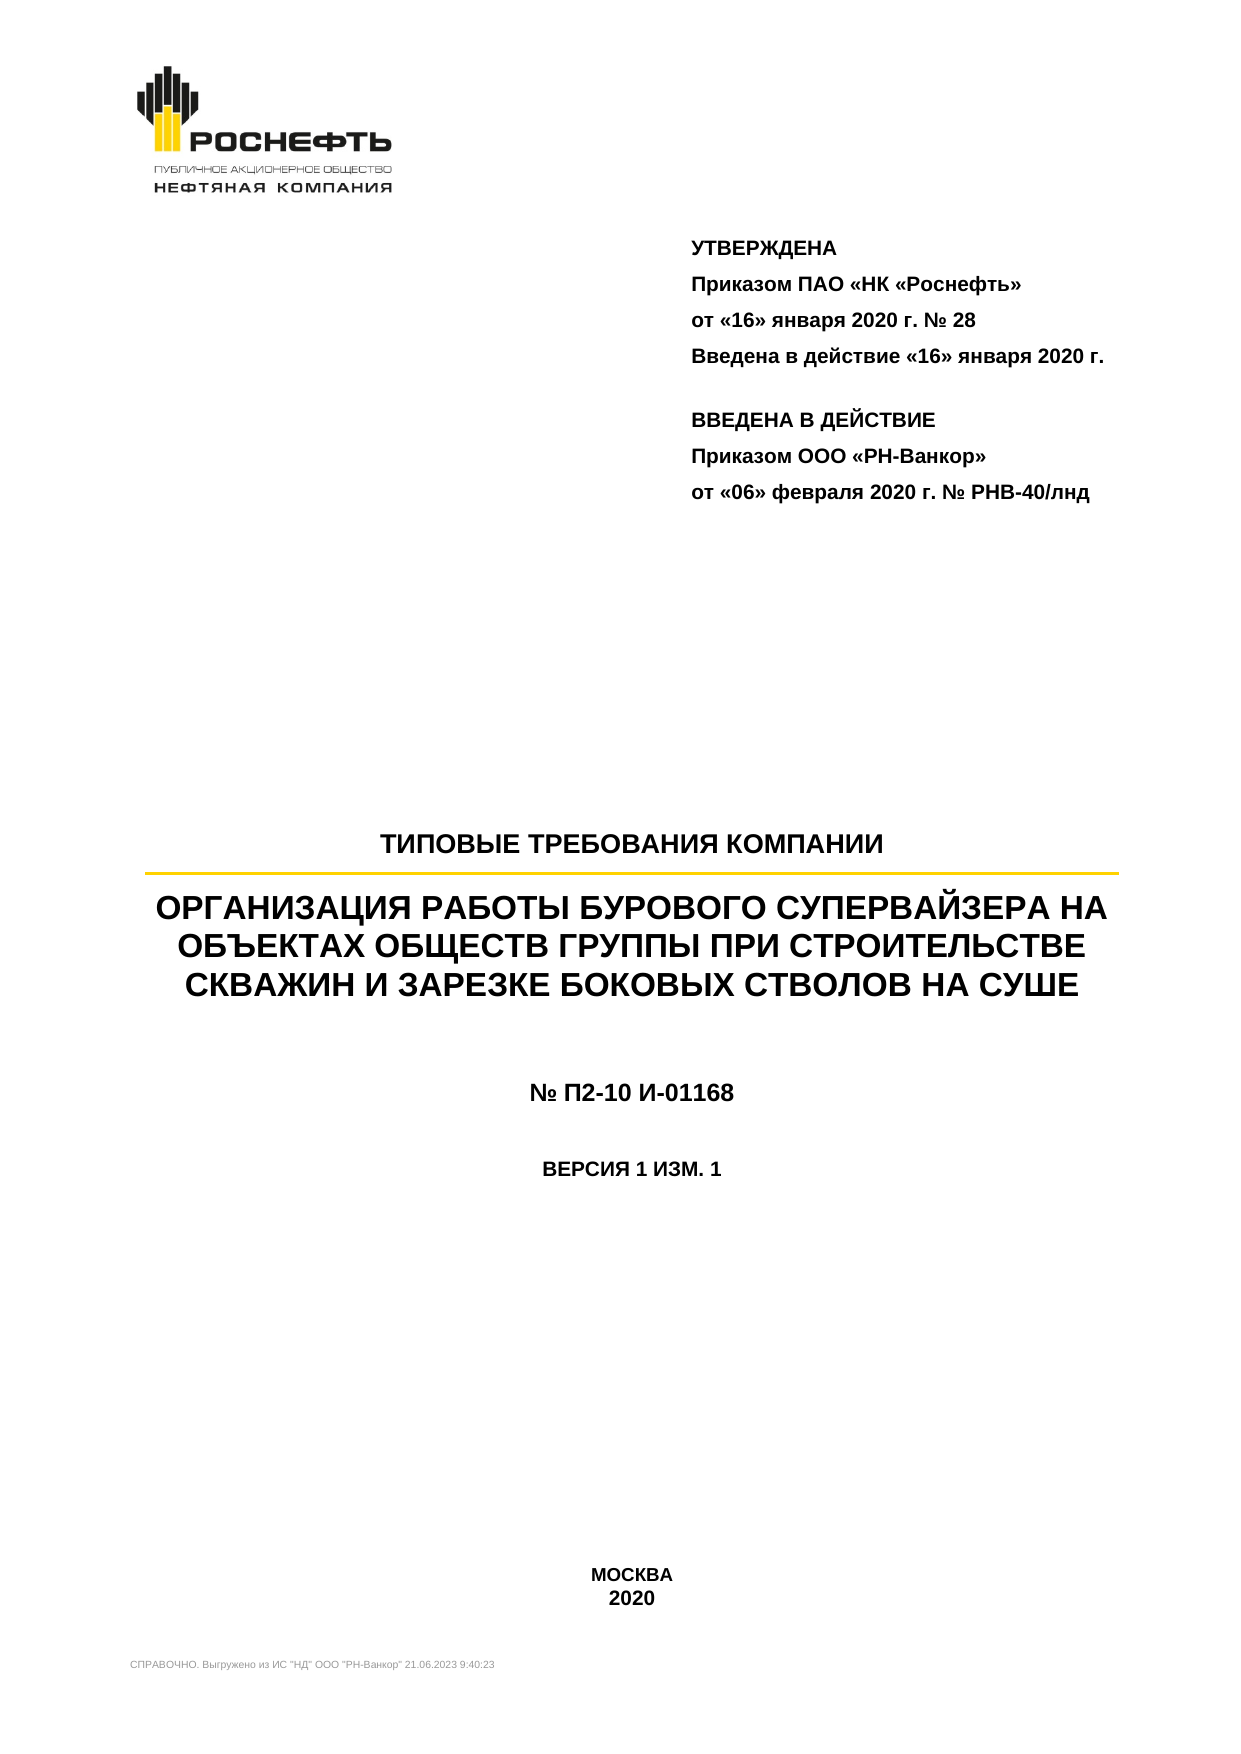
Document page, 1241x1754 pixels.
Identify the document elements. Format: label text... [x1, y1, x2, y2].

text от «16» января 2020 г. № 28 [691, 307, 1134, 331]
text 2020 [130, 1586, 1134, 1610]
text Введена в действие «16» января 2020 г. [691, 343, 1134, 367]
text ВВЕДЕНА В ДЕЙСТВИЕ [130, 408, 1134, 432]
table_header ТИПОВЫЕ ТРЕБОВАНИЯ КОМПАНИИ [145, 829, 1119, 872]
text УТВЕРЖДЕНА [691, 236, 1134, 259]
text Версия 1 ИЗМ. 1 [130, 1157, 1134, 1181]
text Москва [130, 1564, 1134, 1586]
picture [129, 59, 399, 200]
text Приказом ООО «РН-Ванкор» [691, 444, 1134, 468]
text от «06» февраля 2020 г. № РНВ-40/лнд [691, 480, 1134, 504]
text № П2-10 И-01168 [130, 1078, 1134, 1107]
text организациЯ работы бурового супервайзера на объектах обществ группы при строительстве СКВАЖИН и ЗАРЕЗКе БОКОВЫХ сТВОЛОВ на суше [130, 888, 1134, 1003]
text Приказом ПАО «НК «Роснефть» [691, 272, 1134, 296]
